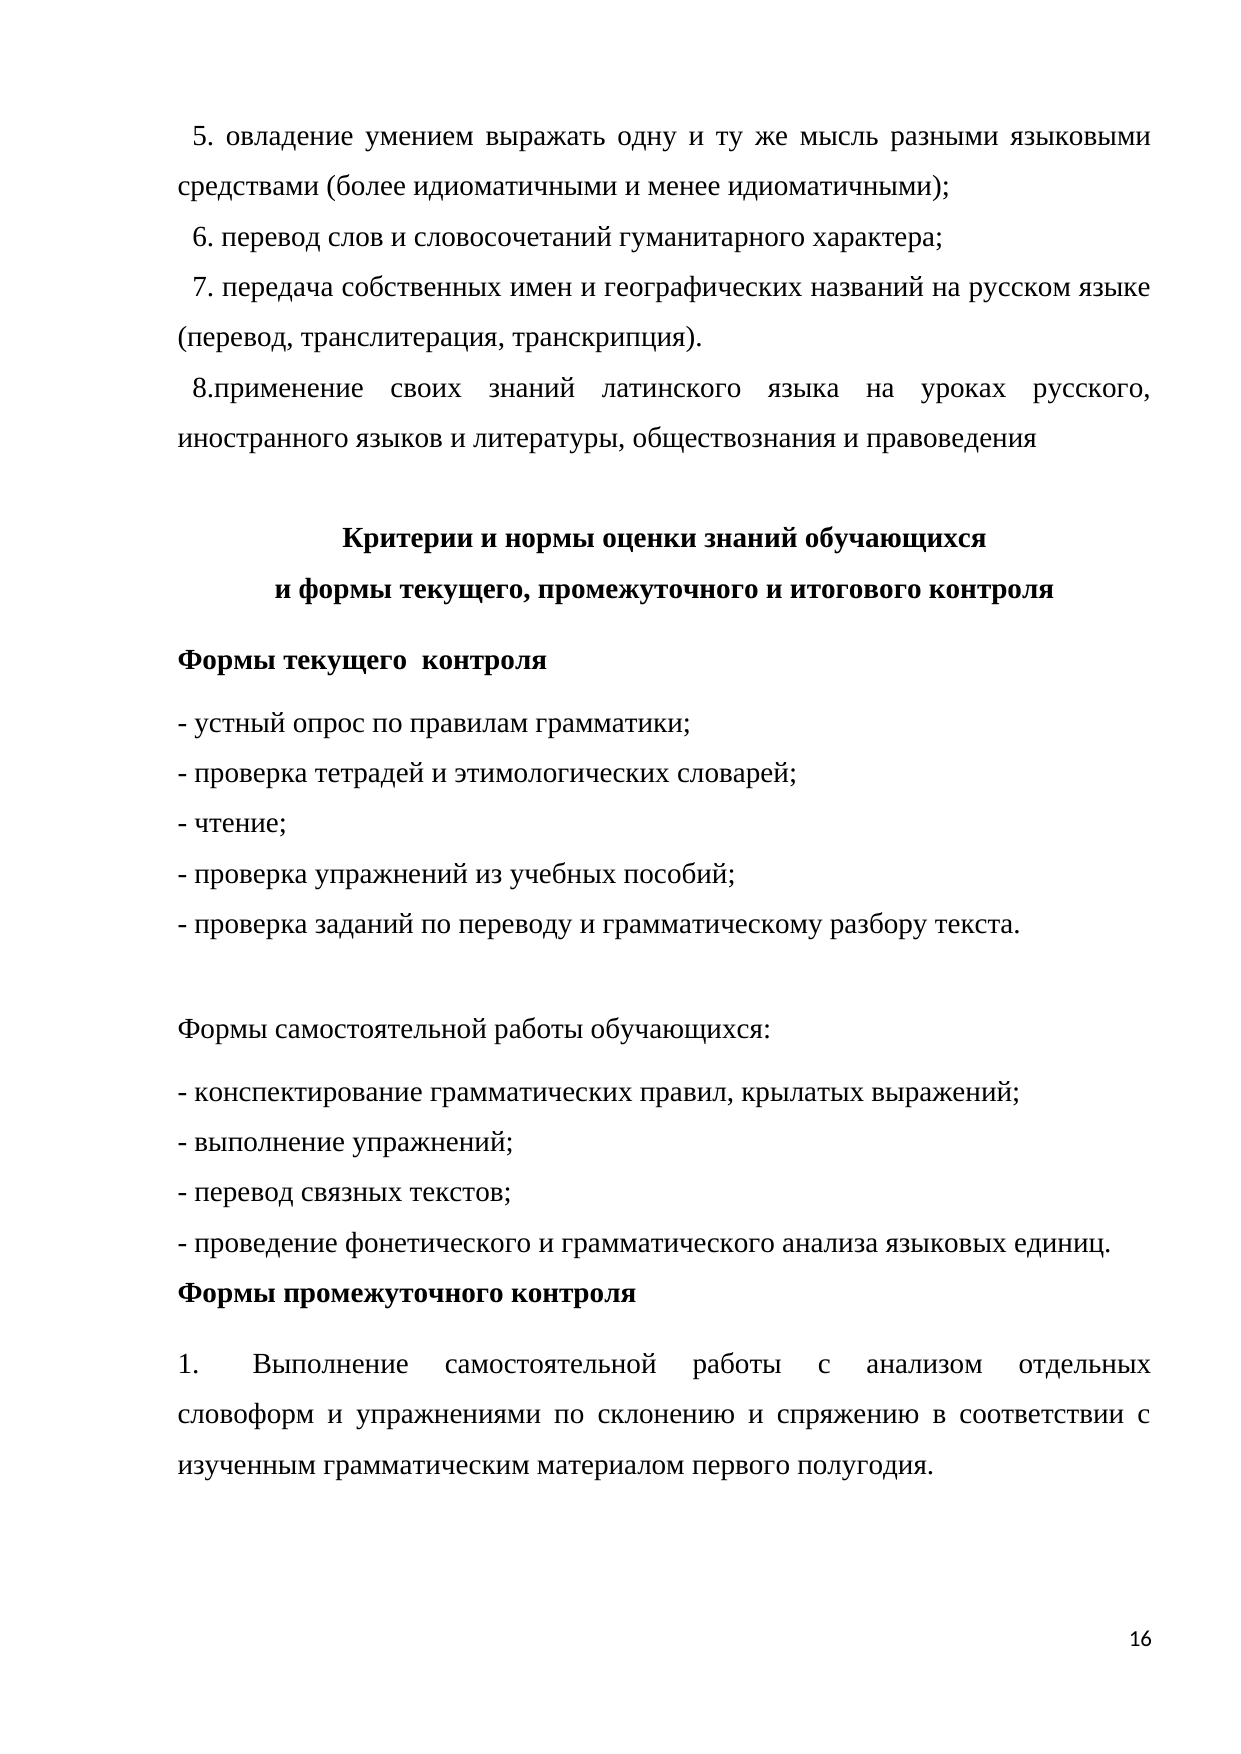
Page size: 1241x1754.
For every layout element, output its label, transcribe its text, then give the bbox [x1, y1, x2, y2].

text - конспектирование грамматических правил, крылатых выражений; [177, 1074, 1152, 1107]
text - чтение; [177, 806, 1152, 839]
text - перевод связных текстов; [177, 1174, 1152, 1208]
list Выполнение самостоятельной работы с анализом отдельных словоформ и упражнениями по склонению и спряжению в соответствии с изученным грамматическим материалом первого полугодия. [177, 1346, 1152, 1480]
text - выполнение упражнений; [177, 1124, 1152, 1158]
text 7. передача собственных имен и географических названий на русском языке (перевод, транслитерация, транскрипция). [177, 269, 1152, 353]
text 5. овладение умением выражать одну и ту же мысль разными языковыми средствами (более идиоматичными и менее идиоматичными); [177, 118, 1152, 202]
text - проверка упражнений из учебных пособий; [177, 856, 1152, 889]
text Формы текущего контроля [177, 642, 1152, 676]
text Формы промежуточного контроля [177, 1275, 1152, 1308]
text 8.применение своих знаний латинского языка на уроках русского, иностранного языков и литературы, обществознания и правоведения [177, 370, 1152, 453]
text - проведение фонетического и грамматического анализа языковых единиц. [177, 1225, 1152, 1258]
text Критерии и нормы оценки знаний обучающихся [177, 521, 1152, 554]
text - проверка заданий по переводу и грамматическому разбору текста. [177, 906, 1152, 940]
text - устный опрос по правилам грамматики; [177, 705, 1152, 738]
text 6. перевод слов и словосочетаний гуманитарного характера; [177, 219, 1152, 252]
text - проверка тетрадей и этимологических словарей; [177, 755, 1152, 789]
text Формы самостоятельной работы обучающихся: [177, 1011, 1152, 1044]
text и формы текущего, промежуточного и итогового контроля [177, 571, 1152, 604]
